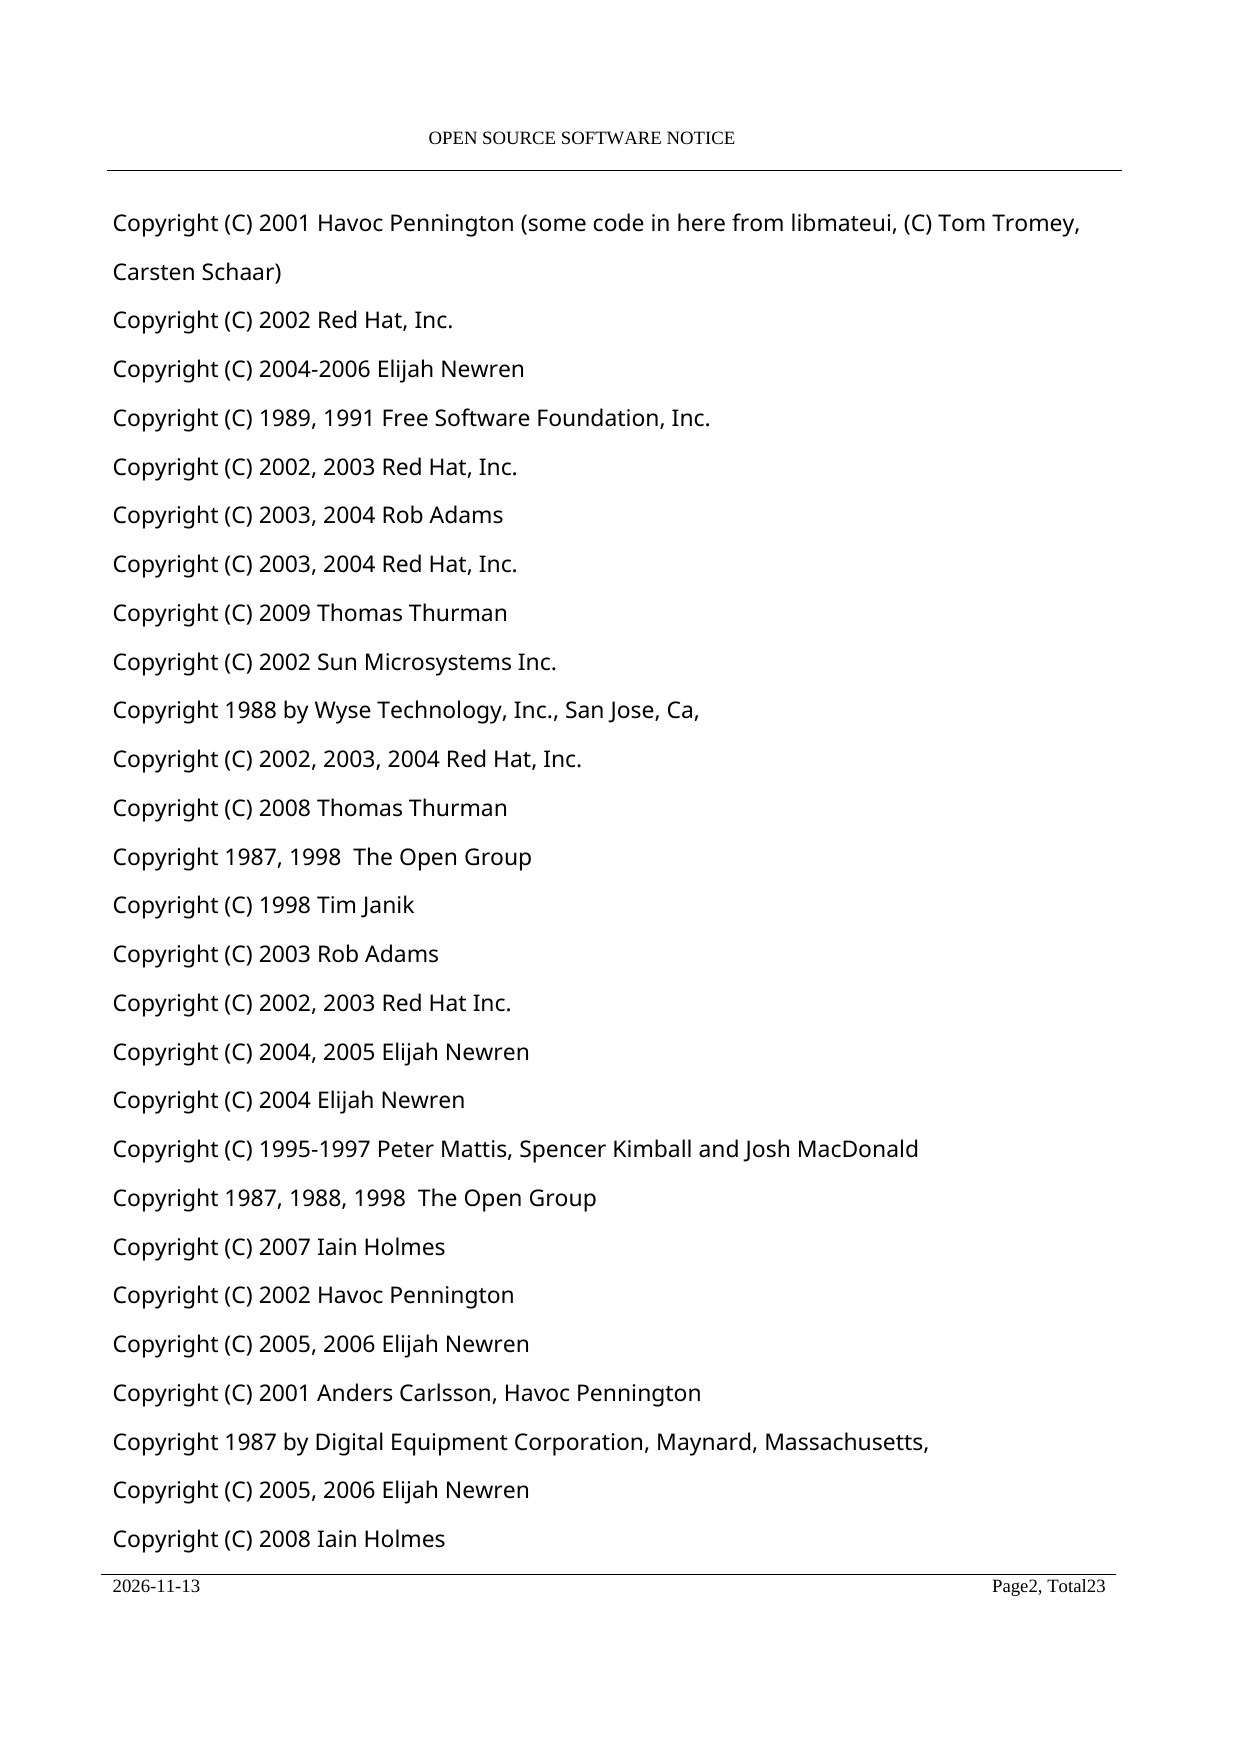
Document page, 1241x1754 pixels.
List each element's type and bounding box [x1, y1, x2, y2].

text [112, 1522, 1128, 1554]
text [112, 206, 1128, 1506]
